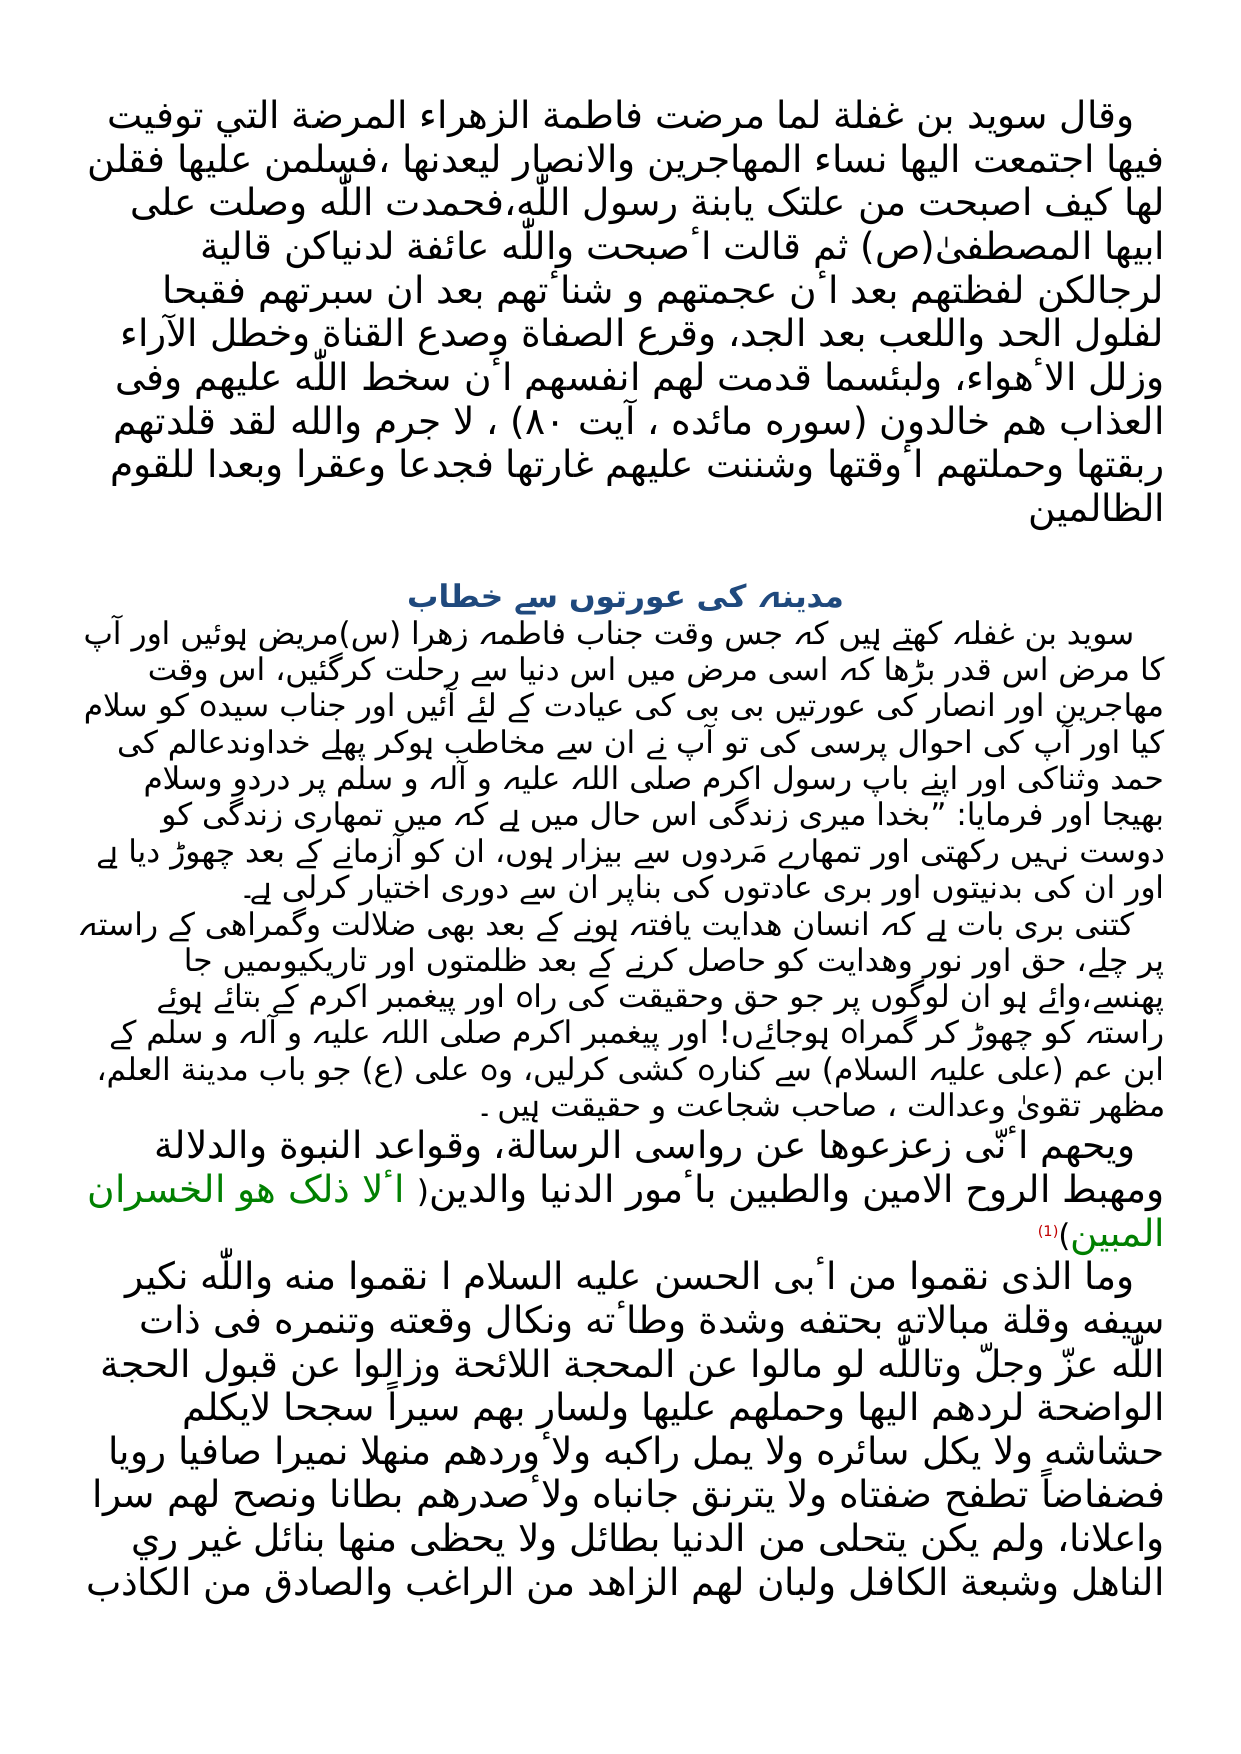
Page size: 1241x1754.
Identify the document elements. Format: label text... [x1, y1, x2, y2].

subtitle مدینہ کی عورتوں سے خطاب [75, 579, 1165, 615]
text وقال سوید بن غفلة لما مرضت فاطمة الزهراء المرضة التي توفیت فیها اجتمعت الیها نساء المهاجرین والانصار لیعدنها ،فسلمن علیها فقلن لها کیف اصبحت من علتک یابنة رسول اللّٰه،فحمدت اللّٰه وصلت علی ابیها المصطفیٰ(ص) ثم قالت اٴصبحت واللّٰه عائفة لدنیاکن قالیة لرجالکن لفظتهم بعد اٴن عجمتهم و شناٴتهم بعد ان سبرتهم فقبحا لفلول الحد واللعب بعد الجد، وقرع الصفاة وصدع القناة وخطل الآراء وزلل الاٴهواء، ولبئسما قدمت لهم انفسهم اٴن سخط اللّٰه علیهم وفی العذاب هم خالدون (سوره مائده ، آیت ۸۰) ، لا جرم والله لقد قلدتهم ربقتها وحملتهم اٴوقتها وشننت علیهم غارتها فجدعا وعقرا وبعدا للقوم الظالمین [75, 94, 1165, 530]
text سوید بن غفلہ کھتے ہیں کہ جس وقت جناب فاطمہ زھرا (س)مریض ہوئیں اور آپ کا مرض اس قدر بڑھا کہ اسی مرض میں اس دنیا سے رحلت کرگئیں، اس وقت مھاجرین اور انصار کی عورتیں بی بی کی عیادت کے لئے آئیں اور جناب سیدہ کو سلام کیا اور آپ کی احوال پرسی کی تو آپ نے ان سے مخاطب ہوکر پھلے خداوندعالم کی حمد وثناکی اور اپنے باپ رسول اکرم صلی اللہ علیہ و آلہ و سلم پر دردو وسلام بھیجا اور فرمایا: ”بخدا میری زندگی اس حال میں ہے کہ میں تمھاری زندگی کو دوست نہیں رکھتی اور تمھارے مَردوں سے بیزار ہوں، ان کو آزمانے کے بعد چھوڑ دیا ہے اور ان کی بدنیتوں اور بری عادتوں کی بناپر ان سے دوری اختیار کرلی ہے۔ [75, 615, 1165, 906]
text کتنی بری بات ہے کہ انسان ھدایت یافتہ ہونے کے بعد بھی ضلالت وگمراھی کے راستہ پر چلے، حق اور نور وھدایت کو حاصل کرنے کے بعد ظلمتوں اور تاریکیوںمیں جا پھنسے،وائے ہو ان لوگوں پر جو حق وحقیقت کی راہ اور پیغمبر اکرم کے بتائے ہوئے راستہ کو چھوڑ کر گمراہ ہوجائےں! اور پیغمبر اکرم صلی اللہ علیہ و آلہ و سلم کے ابن عم (علی علیہ السلام) سے کنارہ کشی کرلیں، وہ علی (ع) جو باب مدینة العلم، مظھر تقویٰ وعدالت ، صاحب شجاعت و حقیقت ہیں ۔ [75, 906, 1165, 1124]
text ویحهم اٴنّی زعزعوها عن رواسی الرسالة، وقواعد النبوة والدلالة ومهبط الروح الامین والطبین باٴمور الدنیا والدین( اٴلا ذلک هو الخسران المبین)(1) [75, 1124, 1165, 1255]
text وما الذی نقموا من اٴبی الحسن علیه السلام ا نقموا منه واللّٰه نکیر سیفه وقلة مبالاته بحتفه وشدة وطاٴته ونکال وقعته وتنمره فی ذات اللّٰه عزّ وجلّ وتاللّٰه لو مالوا عن المحجة اللائحة وزالوا عن قبول الحجة الواضحة لردهم الیها وحملهم علیها ولسار بهم سیراً سجحا لایکلم حشاشه ولا یکل سائره ولا یمل راکبه ولاٴوردهم منهلا نمیرا صافیا رویا فضفاضاً تطفح ضفتاه ولا یترنق جانباه ولاٴصدرهم بطانا ونصح لهم سرا واعلانا، ولم یکن یتحلی من الدنیا بطائل ولا یحظی منها بنائل غیر ري الناهل وشبعة الکافل ولبان لهم الزاهد من الراغب والصادق من الکاذب [75, 1255, 1165, 1604]
